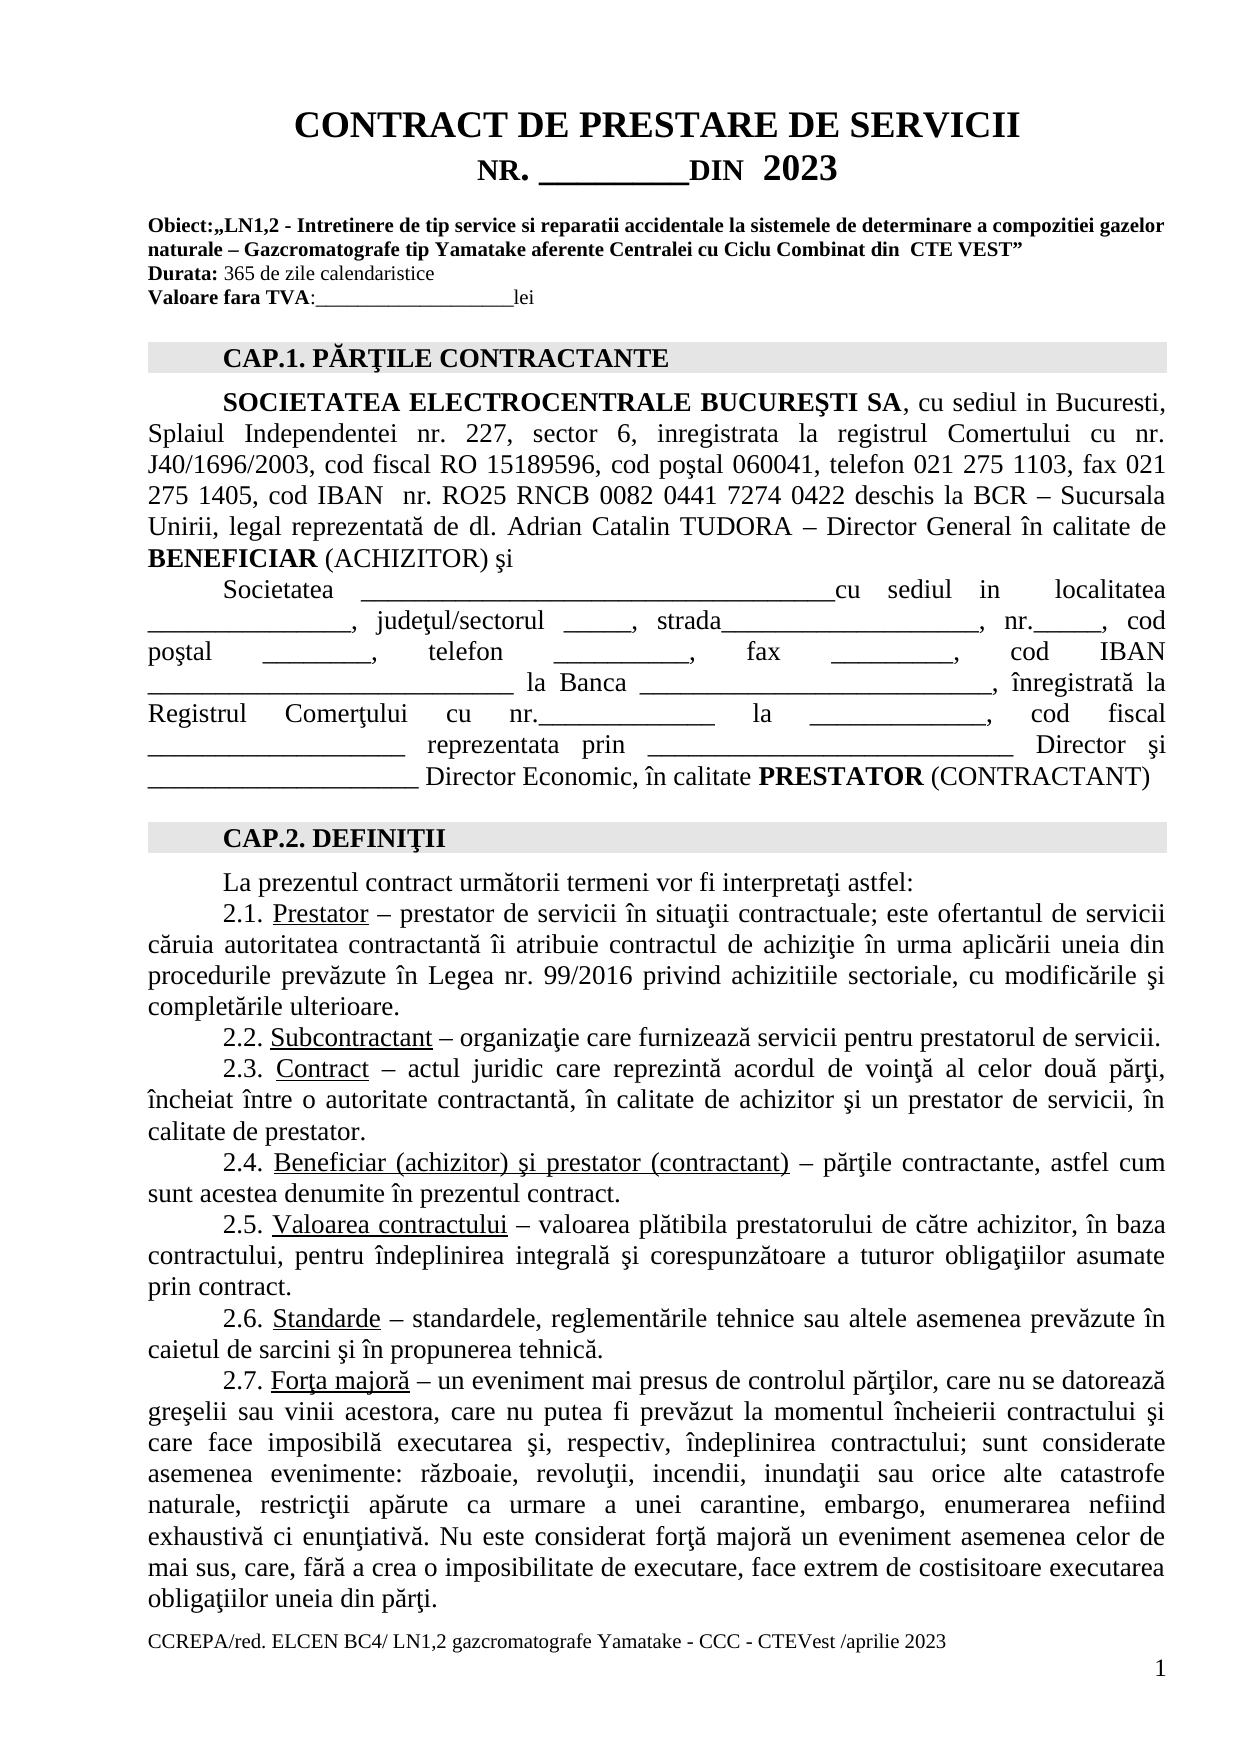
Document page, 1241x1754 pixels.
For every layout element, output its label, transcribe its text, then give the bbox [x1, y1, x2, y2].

text La prezentul contract următorii termeni vor fi interpretaţi astfel: [148, 866, 1167, 897]
text 2.3. Contract – actul juridic care reprezintă acordul de voinţă al celor două părţi, încheiat între o autoritate contractantă, în calitate de achizitor şi un prestator de servicii, în calitate de prestator. [148, 1052, 1167, 1146]
text CONTRACT DE PRESTARE DE SERVICII [148, 102, 1167, 145]
text 2.6. Standarde – standardele, reglementările tehnice sau altele asemenea prevăzute în caietul de sarcini şi în propunerea tehnică. [148, 1302, 1167, 1364]
text Societatea ___________________________________cu sediul in localitatea _______________, judeţul/sectorul _____, strada___________________, nr._____, cod poştal ________, telefon __________, fax _________, cod IBAN ___________________________ la Banca __________________________, înregistrată la Registrul Comerţului cu nr._____________ la _____________, cod fiscal ___________________ reprezentata prin ___________________________ Director şi ____________________ Director Economic, în calitate PRESTATOR (CONTRACTANT) [148, 573, 1167, 791]
text Obiect:„LN1,2 - Intretinere de tip service si reparatii accidentale la sistemele de determinare a compozitiei gazelor naturale – Gazcromatografe tip Yamatake aferente Centralei cu Ciclu Combinat din CTE VEST” [148, 212, 1167, 261]
subtitle CAP.2. DEFINIŢII [148, 822, 1167, 853]
subtitle CAP.1. PĂRŢILE CONTRACTANTE [148, 342, 1167, 373]
text 2.2. Subcontractant – organizaţie care furnizează servicii pentru prestatorul de servicii. [148, 1021, 1167, 1052]
text nr. ________din 2023 [148, 145, 1167, 188]
text 2.4. Beneficiar (achizitor) şi prestator (contractant) – părţile contractante, astfel cum sunt acestea denumite în prezentul contract. [148, 1146, 1167, 1208]
text 2.1. Prestator – prestator de servicii în situaţii contractuale; este ofertantul de servicii căruia autoritatea contractantă îi atribuie contractul de achiziţie în urma aplicării uneia din procedurile prevăzute în Legea nr. 99/2016 privind achizitiile sectoriale, cu modificările şi completările ulterioare. [148, 897, 1167, 1021]
text 2.5. Valoarea contractului – valoarea plătibila prestatorului de către achizitor, în baza contractului, pentru îndeplinirea integrală şi corespunzătoare a tuturor obligaţiilor asumate prin contract. [148, 1208, 1167, 1302]
text Durata: 365 de zile calendaristice [148, 261, 1167, 285]
text Valoare fara TVA:___________________lei [148, 285, 1167, 309]
text 2.7. Forţa majoră – un eveniment mai presus de controlul părţilor, care nu se datorează greşelii sau vinii acestora, care nu putea fi prevăzut la momentul încheierii contractului şi care face imposibilă executarea şi, respectiv, îndeplinirea contractului; sunt considerate asemenea evenimente: războaie, revoluţii, incendii, inundaţii sau orice alte catastrofe naturale, restricţii apărute ca urmare a unei carantine, embargo, enumerarea nefiind exhaustivă ci enunţiativă. Nu este considerat forţă majoră un eveniment asemenea celor de mai sus, care, fără a crea o imposibilitate de executare, face extrem de costisitoare executarea obligaţiilor uneia din părţi. [148, 1364, 1167, 1613]
text SOCIETATEA ELECTROCENTRALE BUCUREŞTI SA, cu sediul in Bucuresti, Splaiul Independentei nr. 227, sector 6, inregistrata la registrul Comertului cu nr. J40/1696/2003, cod fiscal RO 15189596, cod poştal 060041, telefon 021 275 1103, fax 021 275 1405, cod IBAN nr. RO25 RNCB 0082 0441 7274 0422 deschis la BCR – Sucursala Unirii, legal reprezentată de dl. Adrian Catalin TUDORA – Director General în calitate de BENEFICIAR (ACHIZITOR) şi [148, 386, 1167, 573]
